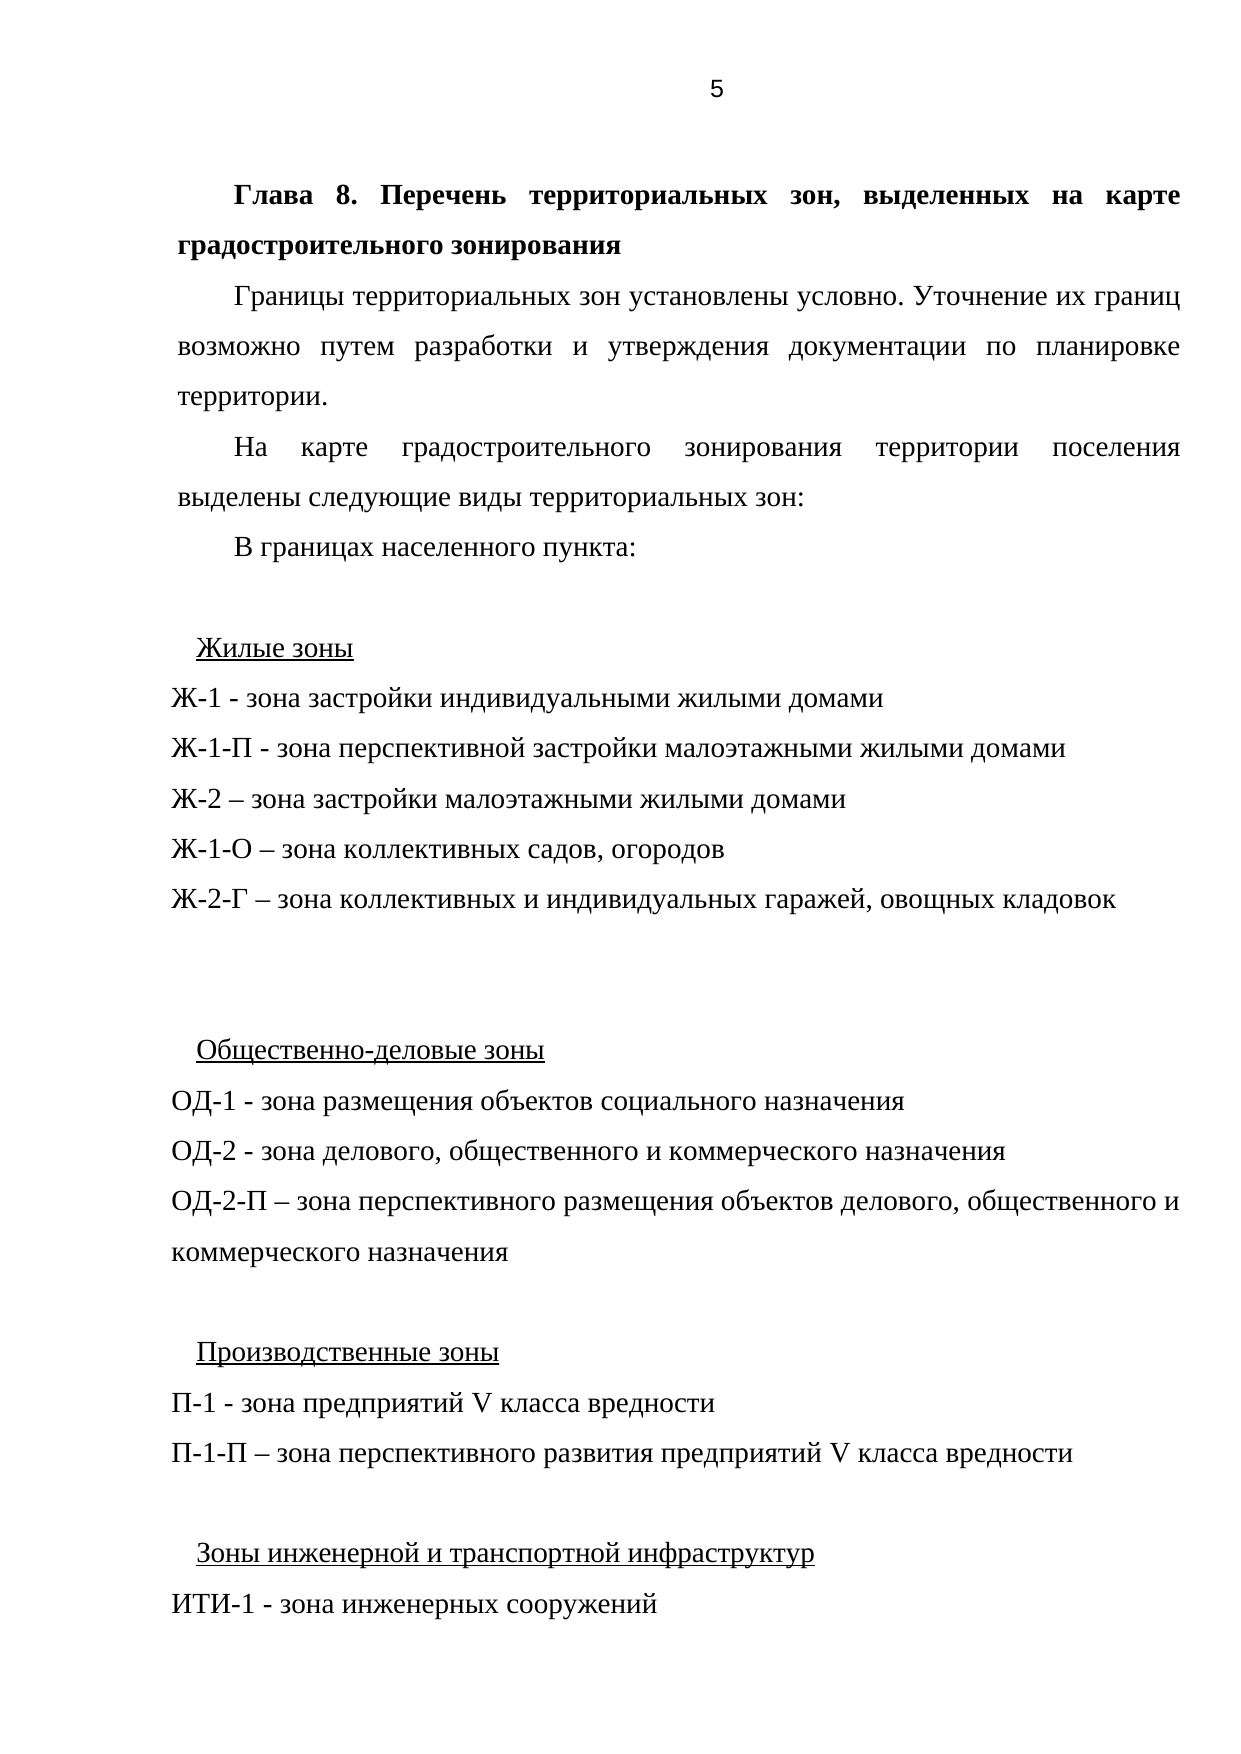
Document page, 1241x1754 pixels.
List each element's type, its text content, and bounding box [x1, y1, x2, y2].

text ОД-2-П – зона перспективного размещения объектов делового, общественного и коммерческого назначения [171, 1183, 1216, 1267]
text Глава 8. Перечень территориальных зон, выделенных на карте градостроительного зонирования [177, 177, 1181, 261]
text П-1 - зона предприятий V класса вредности [171, 1385, 1216, 1418]
text На карте градостроительного зонирования территории поселения выделены следующие виды территориальных зон: [177, 429, 1181, 513]
text ОД-2 - зона делового, общественного и коммерческого назначения [171, 1133, 1216, 1167]
text Зоны инженерной и транспортной инфраструктур [171, 1536, 1216, 1569]
text Границы территориальных зон установлены условно. Уточнение их границ возможно путем разработки и утверждения документации по планировке территории. [177, 278, 1181, 412]
text Ж-2-Г – зона коллективных и индивидуальных гаражей, овощных кладовок [171, 882, 1216, 915]
text В границах населенного пункта: [177, 529, 1181, 563]
text ИТИ-1 - зона инженерных сооружений [171, 1586, 1216, 1619]
text Ж-1 - зона застройки индивидуальными жилыми домами [171, 680, 1216, 714]
text Жилые зоны [177, 630, 1190, 663]
text ОД-1 - зона размещения объектов социального назначения [171, 1083, 1216, 1116]
text Ж-2 – зона застройки малоэтажными жилыми домами [171, 781, 1216, 814]
text Производственные зоны [196, 1334, 596, 1368]
text Ж-1-П - зона перспективной застройки малоэтажными жилыми домами [171, 731, 1216, 764]
text Ж-1-О – зона коллективных садов, огородов [171, 831, 1216, 865]
text П-1-П – зона перспективного развития предприятий V класса вредности [171, 1435, 1216, 1468]
text Общественно-деловые зоны [177, 1032, 596, 1066]
